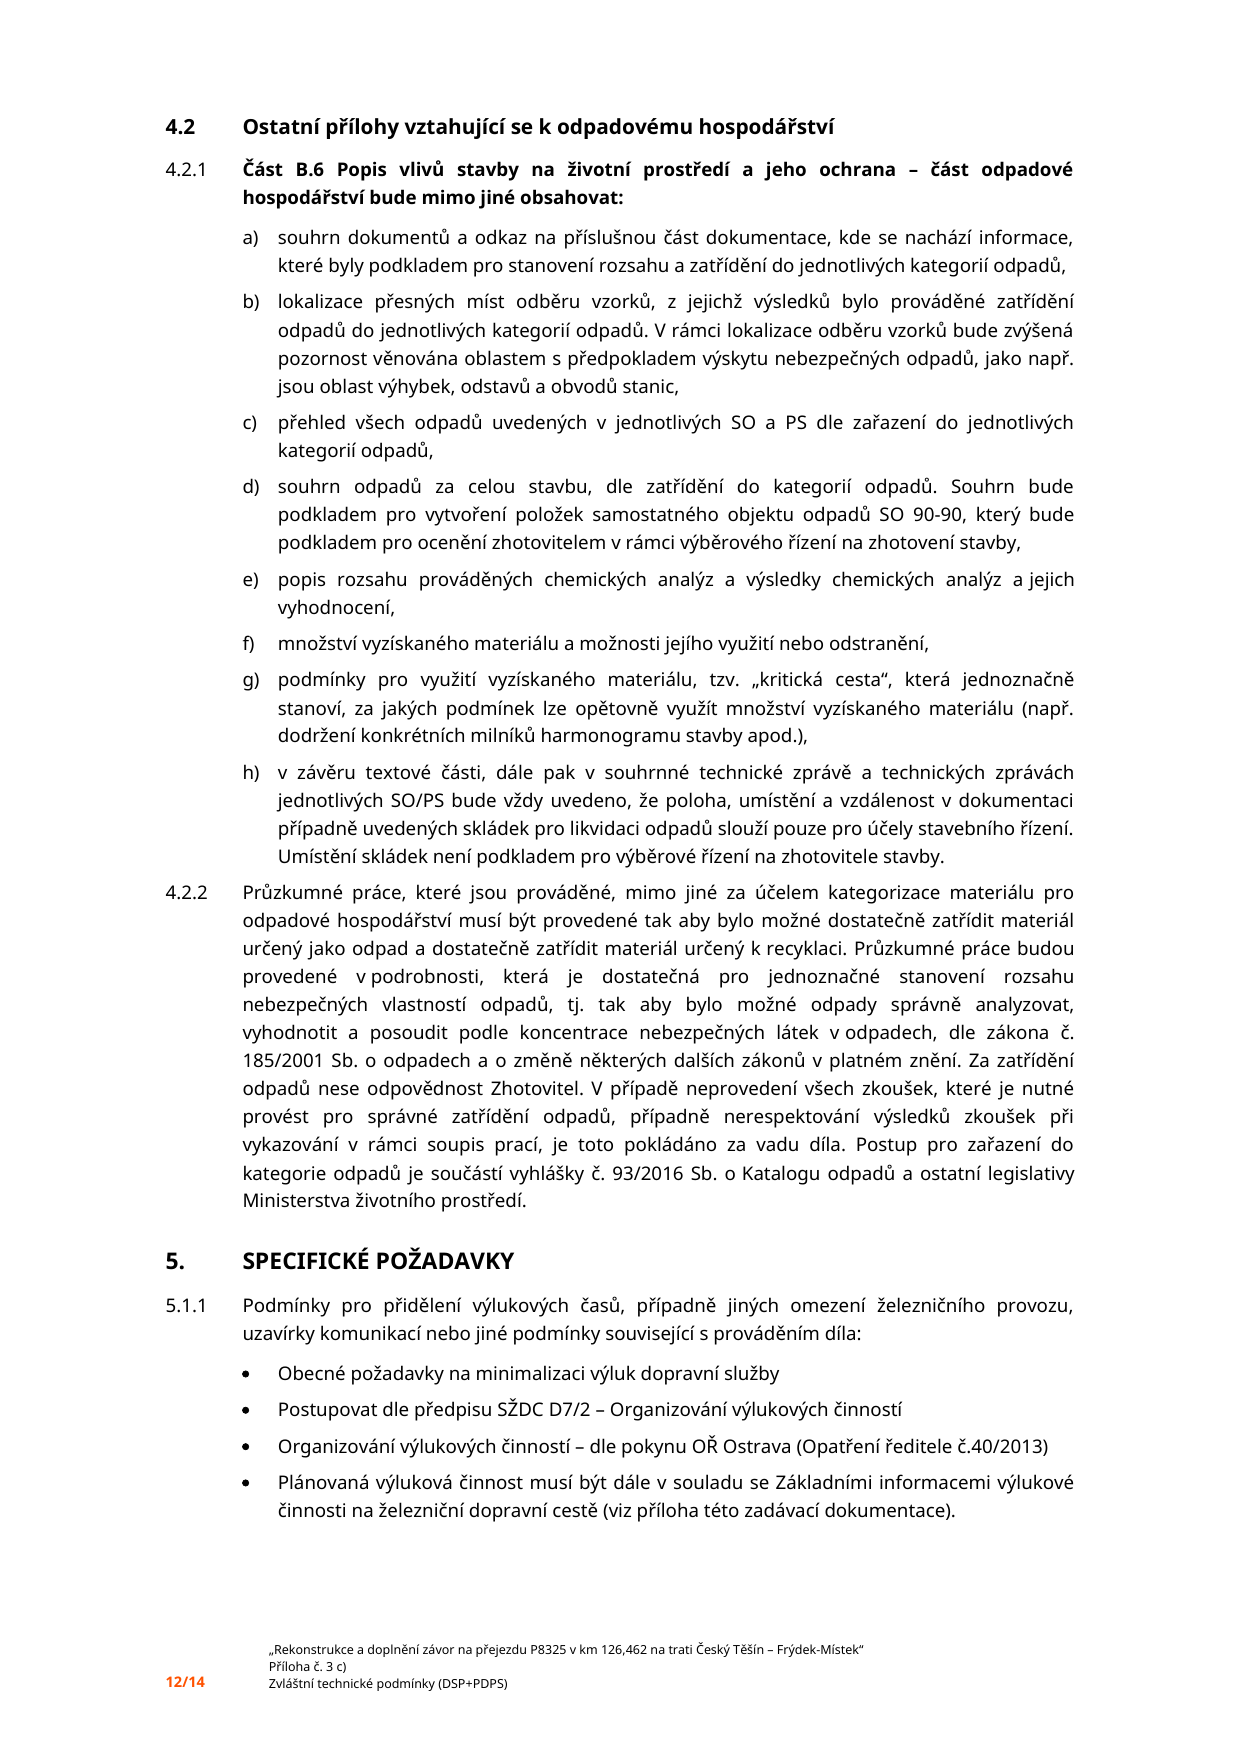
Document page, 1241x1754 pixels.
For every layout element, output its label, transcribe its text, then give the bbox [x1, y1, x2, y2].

list souhrn dokumentů a odkaz na příslušnou část dokumentace, kde se nachází informace, které byly podkladem pro stanovení rozsahu a zatřídění do jednotlivých kategorií odpadů, [242, 224, 1075, 278]
list Průzkumné práce, které jsou prováděné, mimo jiné za účelem kategorizace materiálu pro odpadové hospodářství musí být provedené tak aby bylo možné dostatečně zatřídit materiál určený jako odpad a dostatečně zatřídit materiál určený k recyklaci. Průzkumné práce budou provedené v podrobnosti, která je dostatečná pro jednoznačné stanovení rozsahu nebezpečných vlastností odpadů, tj. tak aby bylo možné odpady správně analyzovat, vyhodnotit a posoudit podle koncentrace nebezpečných látek v odpadech, dle zákona č. 185/2001 Sb. o odpadech a o změně některých dalších zákonů v platném znění. Za zatřídění odpadů nese odpovědnost Zhotovitel. V případě neprovedení všech zkoušek, které je nutné provést pro správné zatřídění odpadů, případně nerespektování výsledků zkoušek při vykazování v rámci soupis prací, je toto pokládáno za vadu díla. Postup pro zařazení do kategorie odpadů je součástí vyhlášky č. 93/2016 Sb. o Katalogu odpadů a ostatní legislativy Ministerstva životního prostředí. [165, 879, 1075, 1213]
text Obecné požadavky na minimalizaci výluk dopravní služby [242, 1360, 1075, 1386]
text SPECIFICKÉ POŽADAVKY [165, 1245, 1075, 1276]
list Ostatní přílohy vztahující se k odpadovému hospodářství [165, 112, 1075, 141]
list Část B.6 Popis vlivů stavby na životní prostředí a jeho ochrana – část odpadové hospodářství bude mimo jiné obsahovat: [165, 156, 1075, 209]
text Postupovat dle předpisu SŽDC D7/2 – Organizování výlukových činností [242, 1397, 1075, 1422]
list popis rozsahu prováděných chemických analýz a výsledky chemických analýz a jejich vyhodnocení, [242, 566, 1075, 619]
list množství vyzískaného materiálu a možnosti jejího využití nebo odstranění, [242, 630, 1075, 656]
text Podmínky pro přidělení výlukových časů, případně jiných omezení železničního provozu, uzavírky komunikací nebo jiné podmínky související s prováděním díla: [165, 1292, 1075, 1345]
text Plánovaná výluková činnost musí být dále v souladu se Základními informacemi výlukové činnosti na železniční dopravní cestě (viz příloha této zadávací dokumentace). [242, 1469, 1075, 1523]
list lokalizace přesných míst odběru vzorků, z jejichž výsledků bylo prováděné zatřídění odpadů do jednotlivých kategorií odpadů. V rámci lokalizace odběru vzorků bude zvýšená pozornost věnována oblastem s předpokladem výskytu nebezpečných odpadů, jako např. jsou oblast výhybek, odstavů a obvodů stanic, [242, 289, 1075, 398]
list podmínky pro využití vyzískaného materiálu, tzv. „kritická cesta“, která jednoznačně stanoví, za jakých podmínek lze opětovně využít množství vyzískaného materiálu (např. dodržení konkrétních milníků harmonogramu stavby apod.), [242, 667, 1075, 748]
list přehled všech odpadů uvedených v jednotlivých SO a PS dle zařazení do jednotlivých kategorií odpadů, [242, 409, 1075, 463]
list v závěru textové části, dále pak v souhrnné technické zprávě a technických zprávách jednotlivých SO/PS bude vždy uvedeno, že poloha, umístění a vzdálenost v dokumentaci případně uvedených skládek pro likvidaci odpadů slouží pouze pro účely stavebního řízení. Umístění skládek není podkladem pro výběrové řízení na zhotovitele stavby. [242, 759, 1075, 869]
text Organizování výlukových činností – dle pokynu OŘ Ostrava (Opatření ředitele č.40/2013) [242, 1433, 1075, 1459]
list souhrn odpadů za celou stavbu, dle zatřídění do kategorií odpadů. Souhrn bude podkladem pro vytvoření položek samostatného objektu odpadů SO 90-90, který bude podkladem pro ocenění zhotovitelem v rámci výběrového řízení na zhotovení stavby, [242, 474, 1075, 555]
